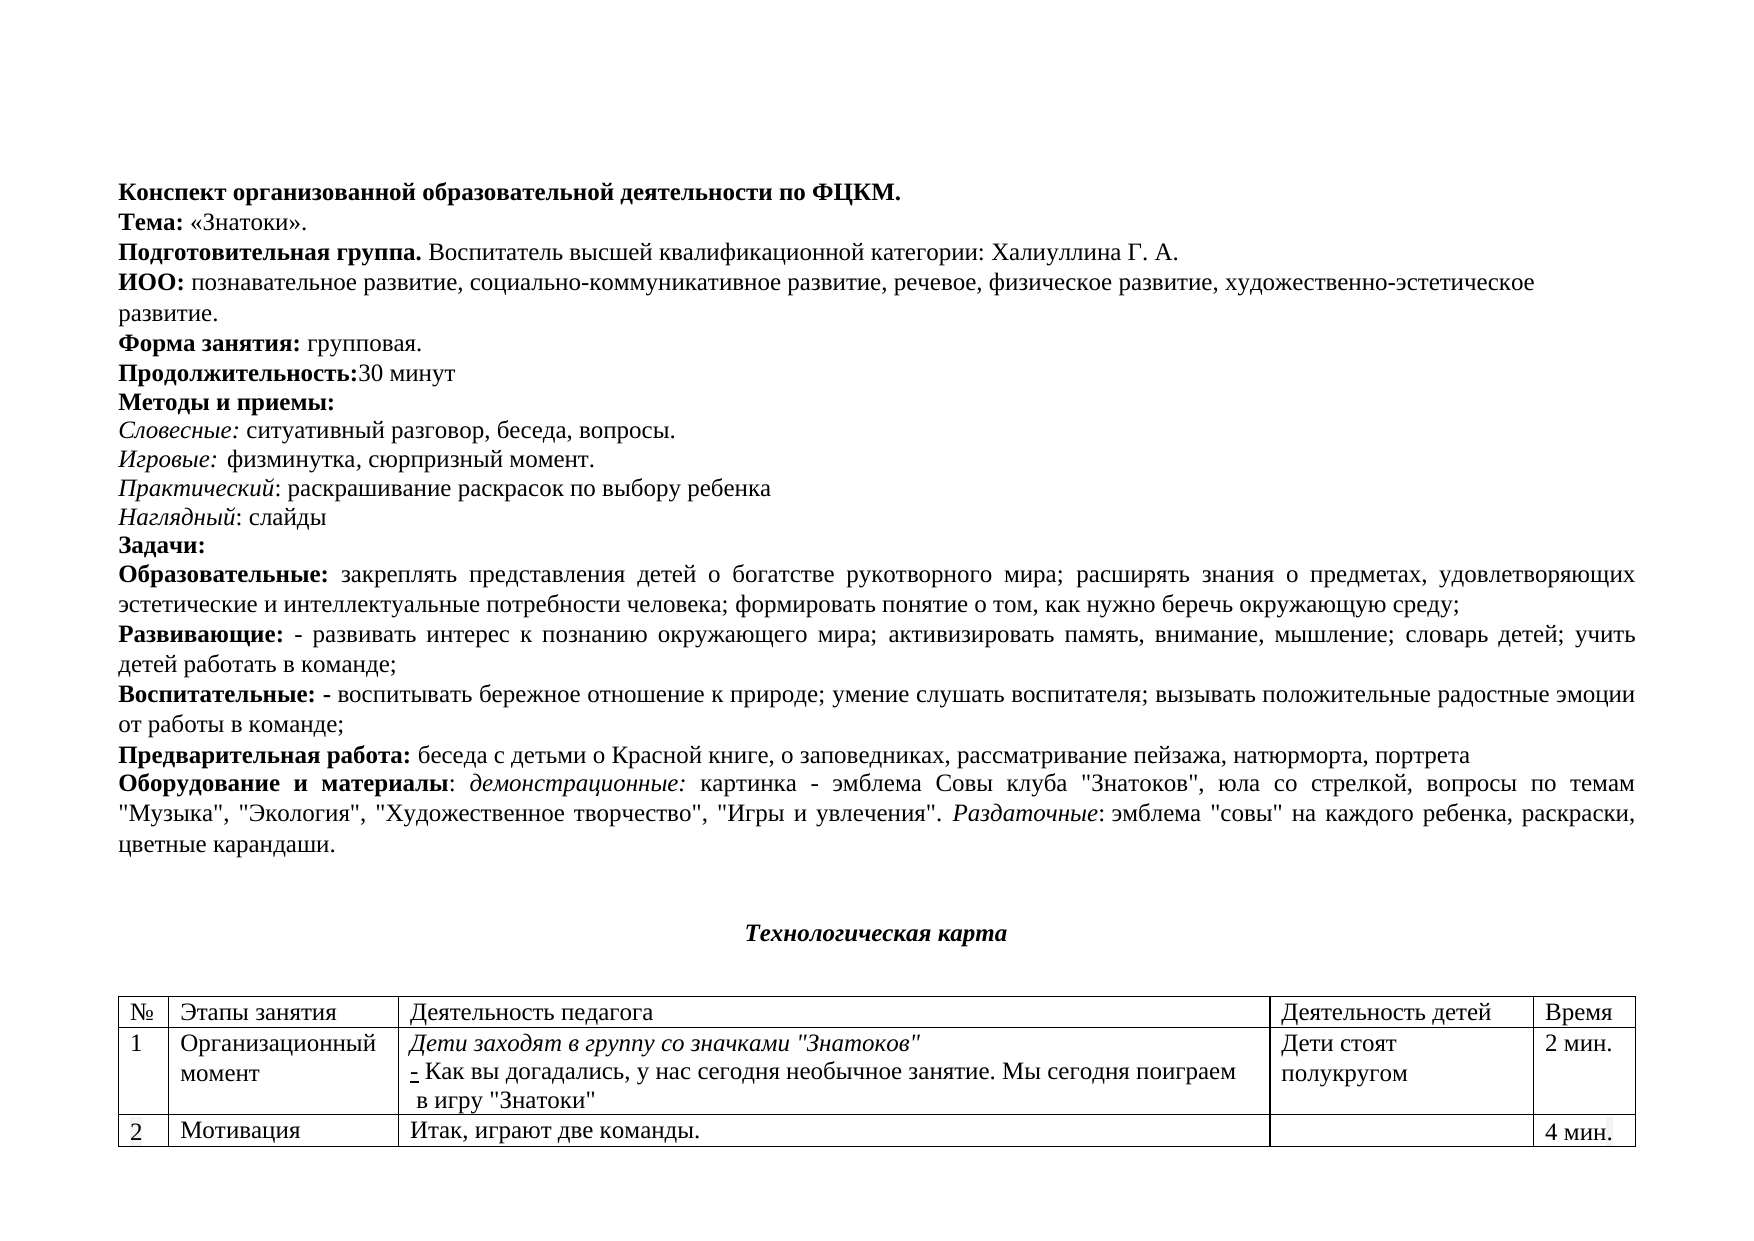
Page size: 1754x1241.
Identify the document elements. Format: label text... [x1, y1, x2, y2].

table_cell 1 [119, 1028, 168, 1114]
text Технологическая карта [118, 918, 1636, 947]
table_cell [399, 1115, 1269, 1146]
table_cell 2 мин. [1534, 1028, 1635, 1114]
text Развивающие: - развивать интерес к познанию окружающего мира; активизировать память, внимание, мышление; словарь детей; учить детей работать в команде; [118, 619, 1636, 678]
text Задачи: [118, 530, 1636, 559]
text Словесные: ситуативный разговор, беседа, вопросы. [246, 415, 1636, 444]
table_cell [1271, 1115, 1533, 1146]
table_header № [119, 997, 168, 1027]
table_header Деятельность педагога [399, 997, 1269, 1027]
text Наглядный: слайды [118, 502, 1636, 530]
text Подготовительная группа. Воспитатель высшей квалификационной категории: Халиуллина Г. А. [118, 237, 1636, 266]
text Воспитательные: - воспитывать бережное отношение к природе; умение слушать воспитателя; вызывать положительные радостные эмоции от работы в команде; [118, 679, 1636, 738]
text Словесные: ситуативный разговор, беседа, вопросы. [118, 415, 240, 444]
text Оборудование и материалы: демонстрационные: картинка - эмблема Совы клуба "Знатоков", юла со стрелкой, вопросы по темам "Музыка", "Экология", "Художественное творчество", "Игры и увлечения". Раздаточные: эмблема "совы" на каждого ребенка, раскраски, цветные карандаши. [118, 768, 1636, 857]
table_cell Организационный момент [169, 1028, 398, 1114]
text Образовательные: закреплять представления детей о богатстве рукотворного мира; расширять знания о предметах, удовлетворяющих эстетические и интеллектуальные потребности человека; формировать понятие о том, как нужно беречь окружающую среду; [118, 559, 1636, 618]
table_cell 4 мин. [1534, 1115, 1635, 1146]
table_header Деятельность детей [1271, 997, 1533, 1027]
table_cell Мотивация [169, 1115, 398, 1146]
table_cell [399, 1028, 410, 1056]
text Форма занятия: групповая. [118, 328, 1636, 356]
text ИОО: познавательное развитие, социально-коммуникативное развитие, речевое, физическое развитие, художественно-эстетическое развитие. [118, 267, 1636, 326]
text Методы и приемы: [118, 387, 1636, 415]
text Конспект организованной образовательной деятельности по ФЦКМ. [118, 177, 1636, 206]
text Продолжительность:30 минут [118, 358, 1636, 387]
table_cell 2 [119, 1115, 168, 1146]
text Игровые: физминутка, сюрпризный момент. [118, 444, 1636, 473]
table_header Этапы занятия [169, 997, 398, 1027]
table_header Время [1534, 997, 1635, 1027]
text Практический: раскрашивание раскрасок по выбору ребенка [118, 473, 1636, 502]
text Предварительная работа: беседа с детьми о Красной книге, о заповедниках, рассматривание пейзажа, натюрморта, портрета [118, 740, 1636, 768]
text Тема: «Знатоки». [118, 207, 1636, 236]
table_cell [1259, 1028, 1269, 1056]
table_cell Дети стоят полукругом [1271, 1028, 1533, 1114]
